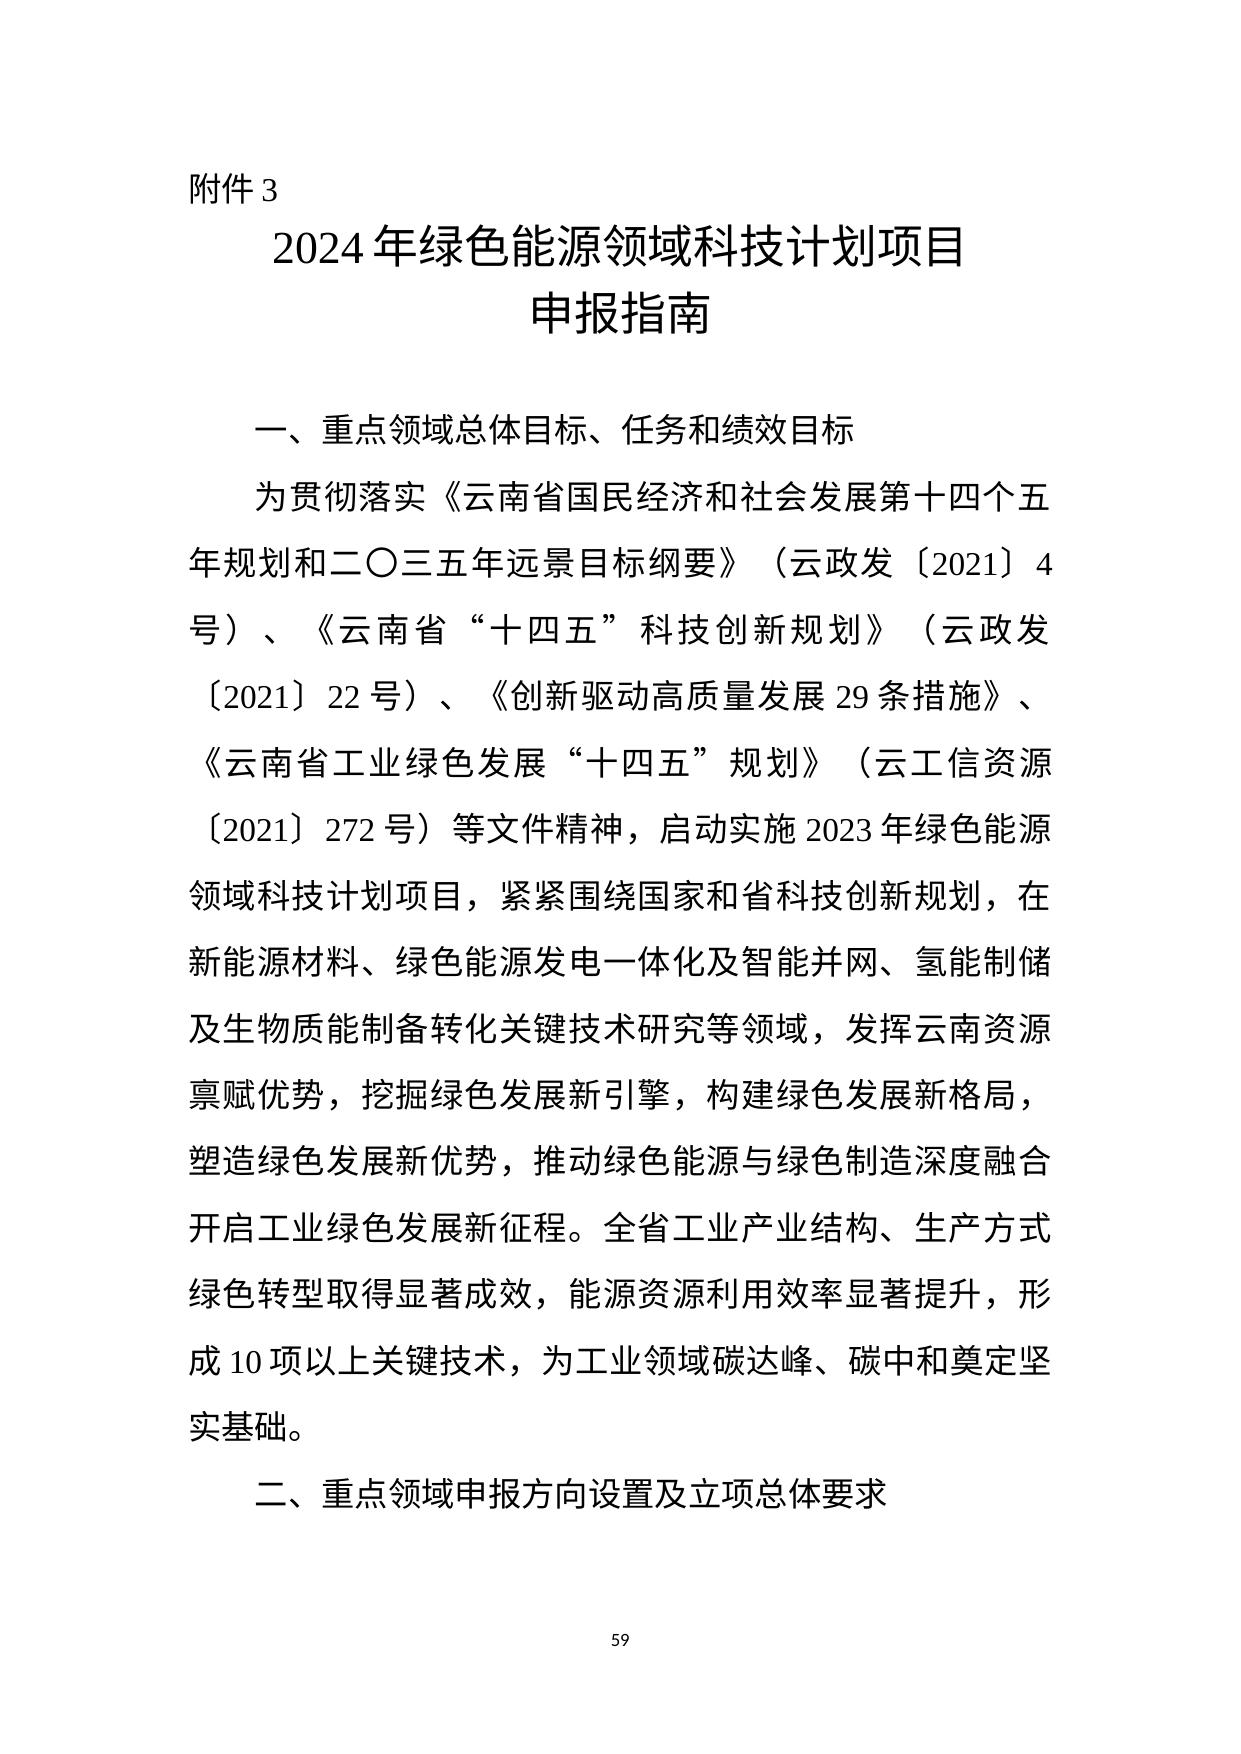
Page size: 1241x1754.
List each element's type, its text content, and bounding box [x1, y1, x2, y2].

text 2024年绿色能源领域科技计划项目申报指南 [253, 211, 987, 344]
text 附件3 [188, 162, 1052, 211]
text 为贯彻落实《云南省国民经济和社会发展第十四个五年规划和二〇三五年远景目标纲要》（云政发〔2021〕4号）、《云南省“十四五”科技创新规划》（云政发〔2021〕22号）、《创新驱动高质量发展29条措施》、《云南省工业绿色发展“十四五”规划》（云工信资源〔2021〕272号）等文件精神，启动实施2023年绿色能源领域科技计划项目，紧紧围绕国家和省科技创新规划，在新能源材料、绿色能源发电一体化及智能并网、氢能制储及生物质能制备转化关键技术研究等领域，发挥云南资源禀赋优势，挖掘绿色发展新引擎，构建绿色发展新格局，塑造绿色发展新优势，推动绿色能源与绿色制造深度融合，开启工业绿色发展新征程。全省工业产业结构、生产方式绿色转型取得显著成效，能源资源利用效率显著提升，形成10项以上关键技术，为工业领域碳达峰、碳中和奠定坚实基础。 [188, 462, 1052, 1458]
text 二、重点领域申报方向设置及立项总体要求 [188, 1458, 1052, 1525]
text 一、重点领域总体目标、任务和绩效目标 [188, 395, 1052, 462]
